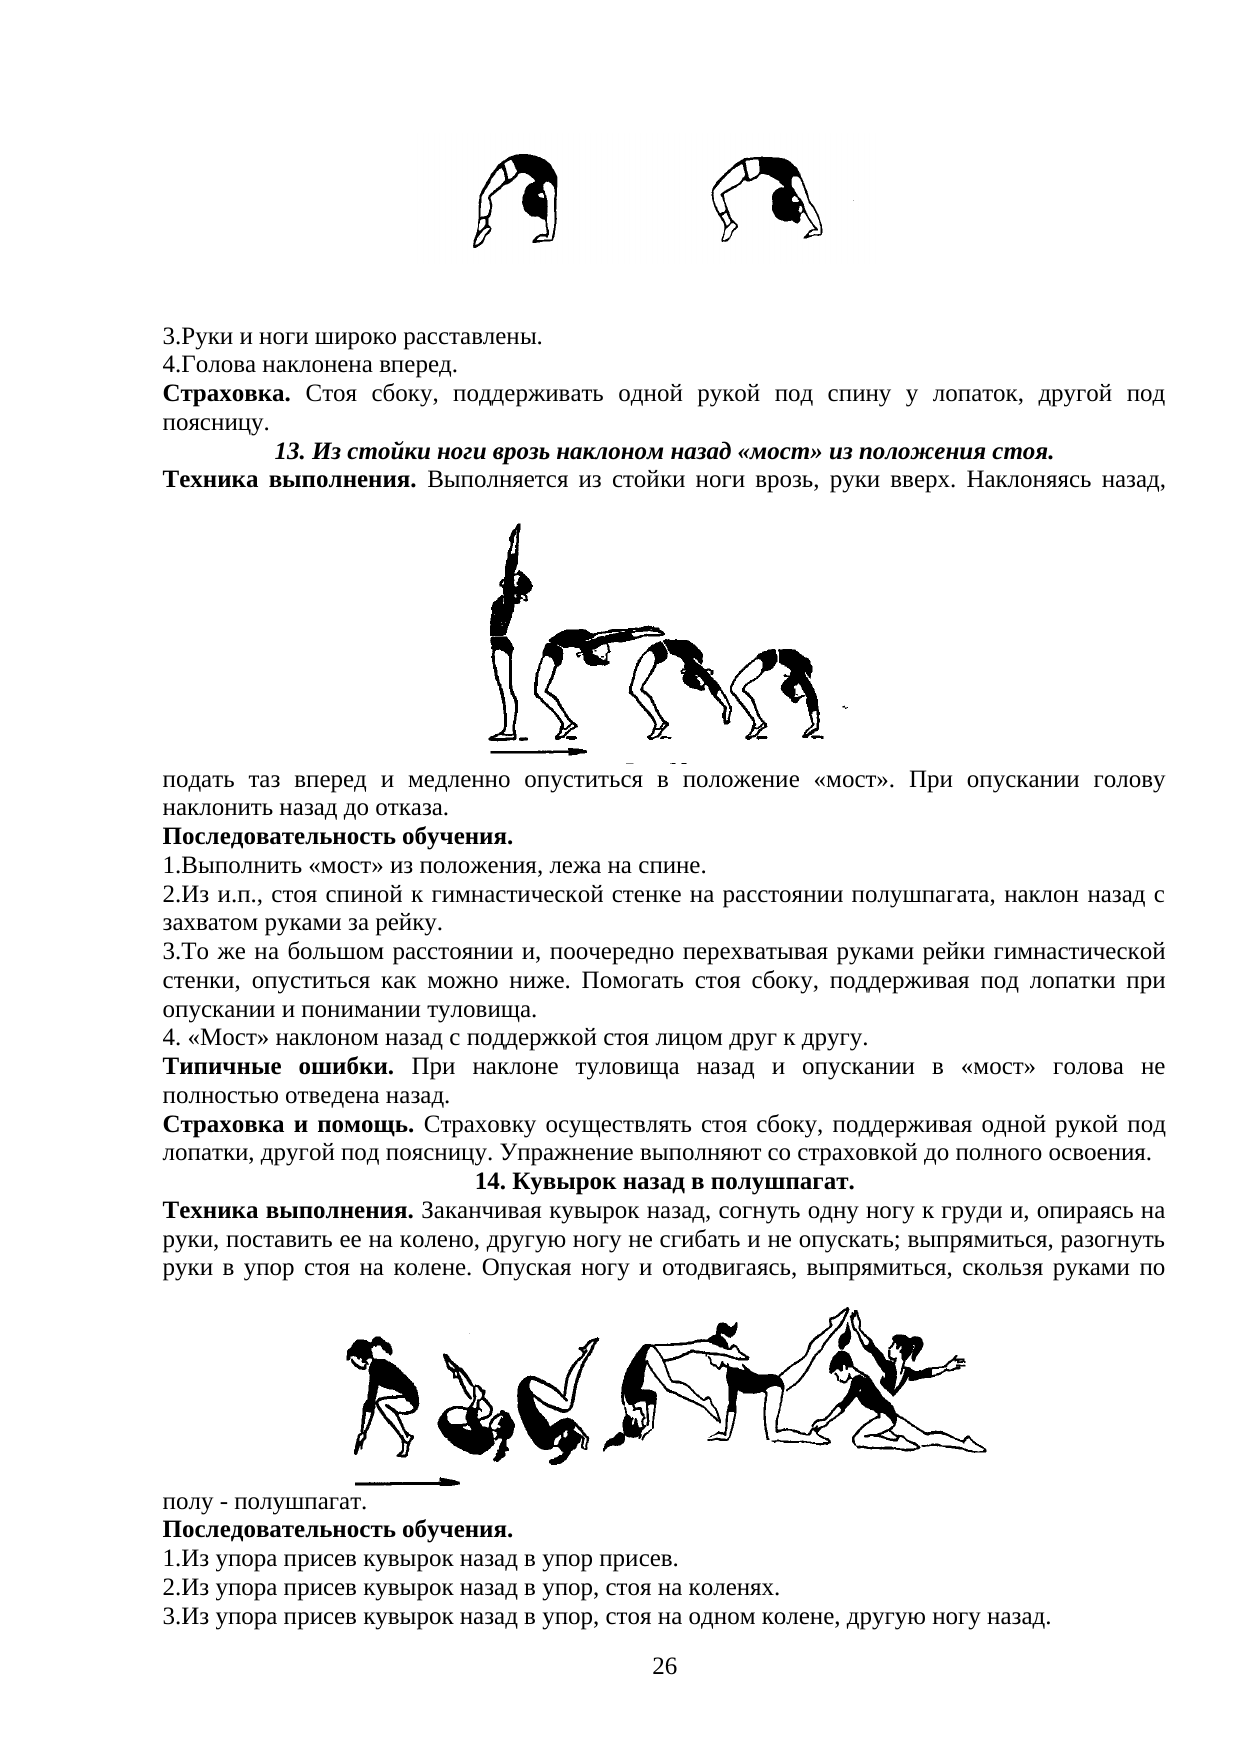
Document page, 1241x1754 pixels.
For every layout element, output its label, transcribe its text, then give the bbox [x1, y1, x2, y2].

text 3.Руки и ноги широко расставлены. [162, 321, 1167, 349]
text 1.Из упора присев кувырок назад в упор присев. [162, 1543, 1167, 1572]
text 1.Выполнить «мост» из положения, лежа на спине. [162, 850, 1167, 879]
picture [293, 1305, 1009, 1486]
text Страховка. Стоя сбоку, поддерживать одной рукой под спину у лопаток, другой под поясницу. [162, 378, 1167, 436]
text 3.То же на большом расстоянии и, поочередно перехватывая руками рейки гимнастической стенки, опуститься как можно ниже. Помогать стоя сбоку, поддерживая под лопатки при опускании и понимании туловища. [162, 936, 1167, 1022]
text 2.Из и.п., стоя спиной к гимнастической стенке на расстоянии полушпагата, наклон назад с захватом руками за рейку. [162, 879, 1167, 936]
picture [387, 519, 929, 764]
text 2.Из упора присев кувырок назад в упор, стоя на коленях. [162, 1572, 1167, 1601]
text Последовательность обучения. [162, 821, 1167, 850]
text Последовательность обучения. [162, 1514, 1167, 1543]
text 4.Голова наклонена вперед. [162, 349, 1167, 378]
text 14. Кувырок назад в полушпагат. [162, 1166, 1167, 1195]
text 3.Из упора присев кувырок назад в упор, стоя на одном колене, другую ногу назад. [162, 1601, 1167, 1629]
picture [412, 133, 881, 264]
text Типичные ошибки. При наклоне туловища назад и опускании в «мост» голова не полностью отведена назад. [162, 1051, 1167, 1109]
text 4. «Мост» наклоном назад с поддержкой стоя лицом друг к другу. [162, 1022, 1167, 1051]
text 13. Из стойки ноги врозь наклоном назад «мост» из положения стоя. [162, 436, 1167, 464]
text Страховка и помощь. Страховку осуществлять стоя сбоку, поддерживая одной рукой под лопатки, другой под поясницу. Упражнение выполняют со страховкой до полного освоения. [162, 1109, 1167, 1166]
